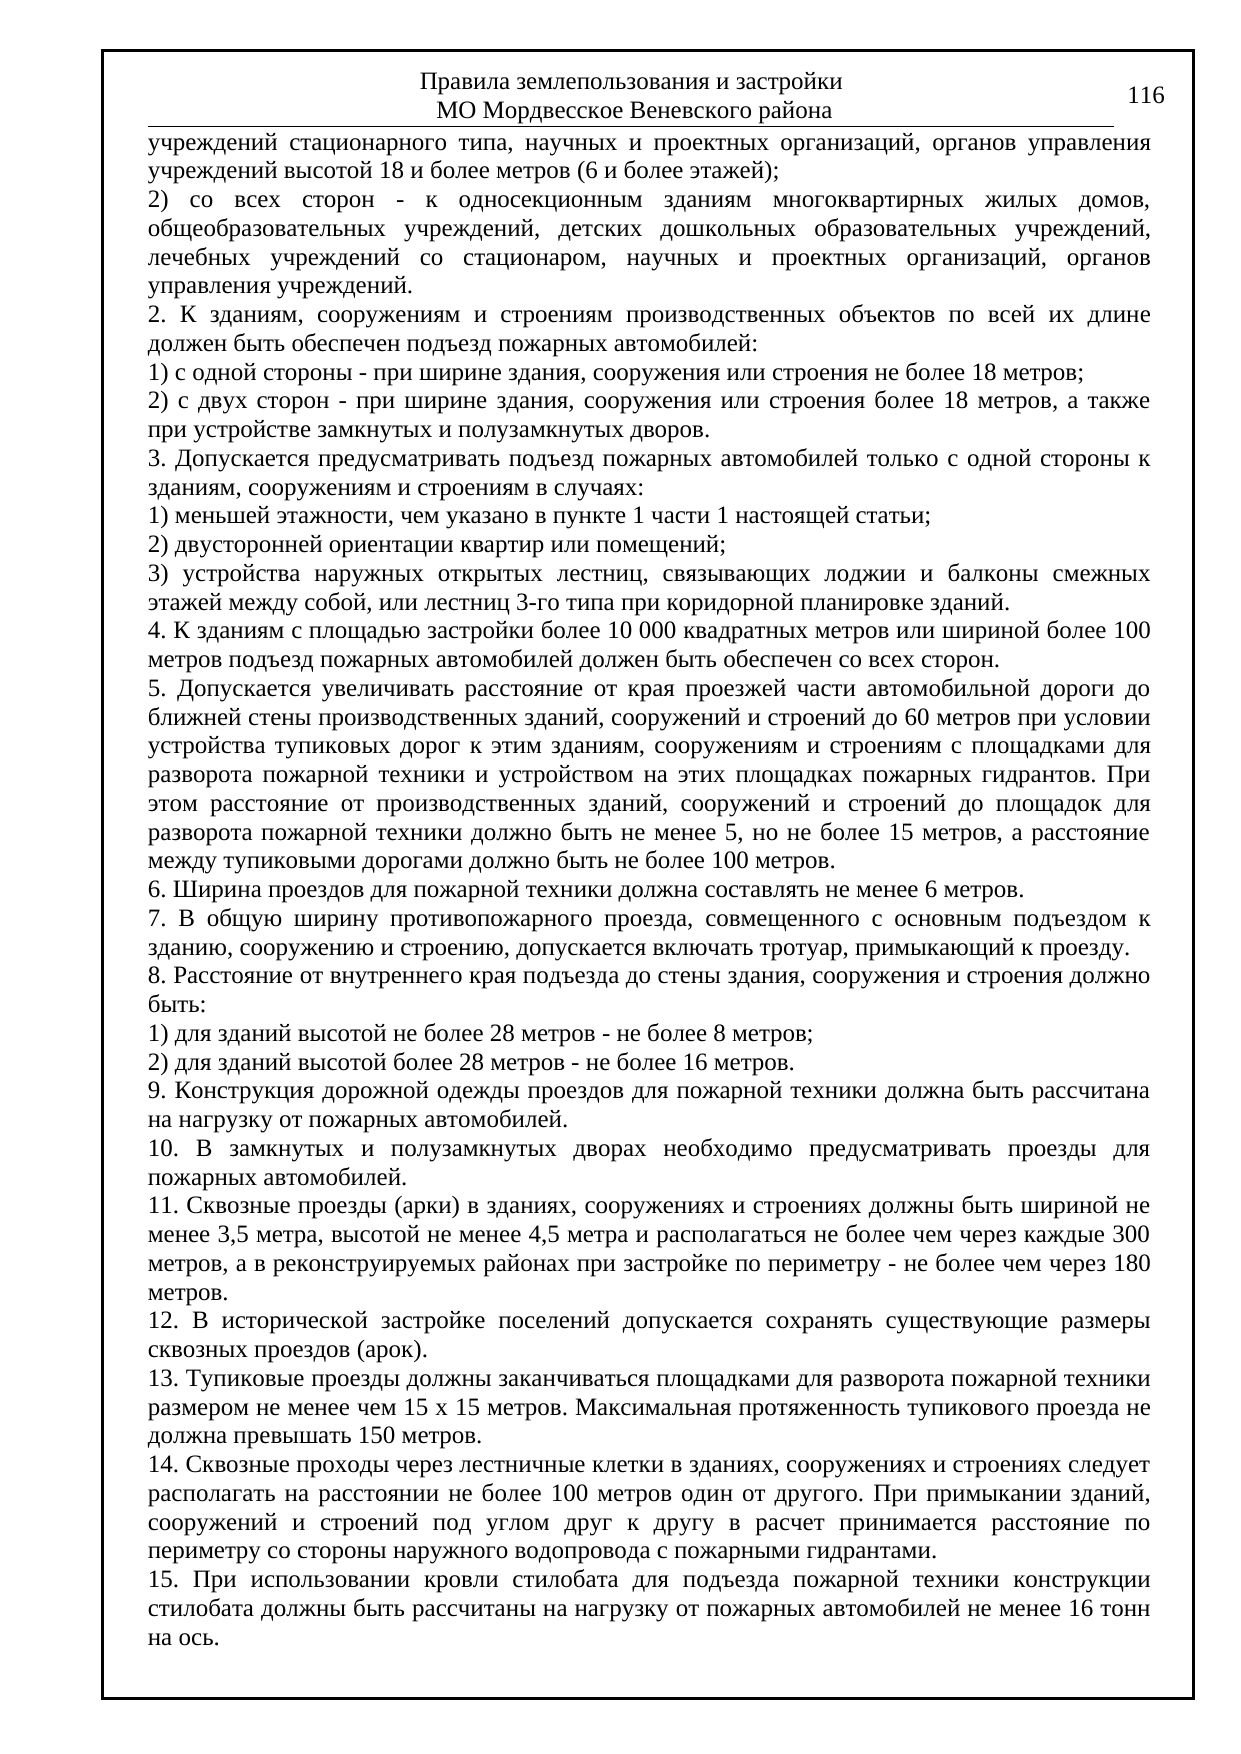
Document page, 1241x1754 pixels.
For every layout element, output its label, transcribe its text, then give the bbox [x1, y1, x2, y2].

text 1) с одной стороны - при ширине здания, сооружения или строения не более 18 метров; [148, 357, 1152, 385]
text 2) для зданий высотой более 28 метров - не более 16 метров. [148, 1047, 1152, 1075]
text 10. В замкнутых и полузамкнутых дворах необходимо предусматривать проезды для пожарных автомобилей. [148, 1133, 1152, 1190]
text 9. Конструкция дорожной одежды проездов для пожарной техники должна быть рассчитана на нагрузку от пожарных автомобилей. [148, 1075, 1152, 1133]
text 2) двусторонней ориентации квартир или помещений; [148, 529, 1152, 558]
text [148, 127, 1152, 184]
text 5. Допускается увеличивать расстояние от края проезжей части автомобильной дороги до ближней стены производственных зданий, сооружений и строений до 60 метров при условии устройства тупиковых дорог к этим зданиям, сооружениям и строениям с площадками для разворота пожарной техники и устройством на этих площадках пожарных гидрантов. При этом расстояние от производственных зданий, сооружений и строений до площадок для разворота пожарной техники должно быть не менее 5, но не более 15 метров, а расстояние между тупиковыми дорогами должно быть не более 100 метров. [148, 673, 1152, 874]
text 8. Расстояние от внутреннего края подъезда до стены здания, сооружения и строения должно быть: [148, 960, 1152, 1018]
text 3) устройства наружных открытых лестниц, связывающих лоджии и балконы смежных этажей между собой, или лестниц 3-го типа при коридорной планировке зданий. [148, 558, 1152, 615]
text 3. Допускается предусматривать подъезд пожарных автомобилей только с одной стороны к зданиям, сооружениям и строениям в случаях: [148, 443, 1152, 500]
text 14. Сквозные проходы через лестничные клетки в зданиях, сооружениях и строениях следует располагать на расстоянии не более 100 метров один от другого. При примыкании зданий, сооружений и строений под углом друг к другу в расчет принимается расстояние по периметру со стороны наружного водопровода с пожарными гидрантами. [148, 1449, 1152, 1564]
text 2) с двух сторон - при ширине здания, сооружения или строения более 18 метров, а также при устройстве замкнутых и полузамкнутых дворов. [148, 385, 1152, 443]
text 12. В исторической застройке поселений допускается сохранять существующие размеры сквозных проездов (арок). [148, 1305, 1152, 1363]
text 2) со всех сторон - к односекционным зданиям многоквартирных жилых домов, общеобразовательных учреждений, детских дошкольных образовательных учреждений, лечебных учреждений со стационаром, научных и проектных организаций, органов управления учреждений. [148, 184, 1152, 299]
text 1) меньшей этажности, чем указано в пункте 1 части 1 настоящей статьи; [148, 500, 1152, 529]
text 7. В общую ширину противопожарного проезда, совмещенного с основным подъездом к зданию, сооружению и строению, допускается включать тротуар, примыкающий к проезду. [148, 903, 1152, 960]
text 15. При использовании кровли стилобата для подъезда пожарной техники конструкции стилобата должны быть рассчитаны на нагрузку от пожарных автомобилей не менее 16 тонн на ось. [148, 1564, 1152, 1650]
text 11. Сквозные проезды (арки) в зданиях, сооружениях и строениях должны быть шириной не менее 3,5 метра, высотой не менее 4,5 метра и располагаться не более чем через каждые 300 метров, а в реконструируемых районах при застройке по периметру - не более чем через 180 метров. [148, 1190, 1152, 1305]
text 1) для зданий высотой не более 28 метров - не более 8 метров; [148, 1018, 1152, 1047]
text 13. Тупиковые проезды должны заканчиваться площадками для разворота пожарной техники размером не менее чем 15 x 15 метров. Максимальная протяженность тупикового проезда не должна превышать 150 метров. [148, 1363, 1152, 1449]
text 6. Ширина проездов для пожарной техники должна составлять не менее 6 метров. [148, 874, 1152, 903]
text 2. К зданиям, сооружениям и строениям производственных объектов по всей их длине должен быть обеспечен подъезд пожарных автомобилей: [148, 299, 1152, 357]
text 4. К зданиям с площадью застройки более 10 000 квадратных метров или шириной более 100 метров подъезд пожарных автомобилей должен быть обеспечен со всех сторон. [148, 615, 1152, 673]
